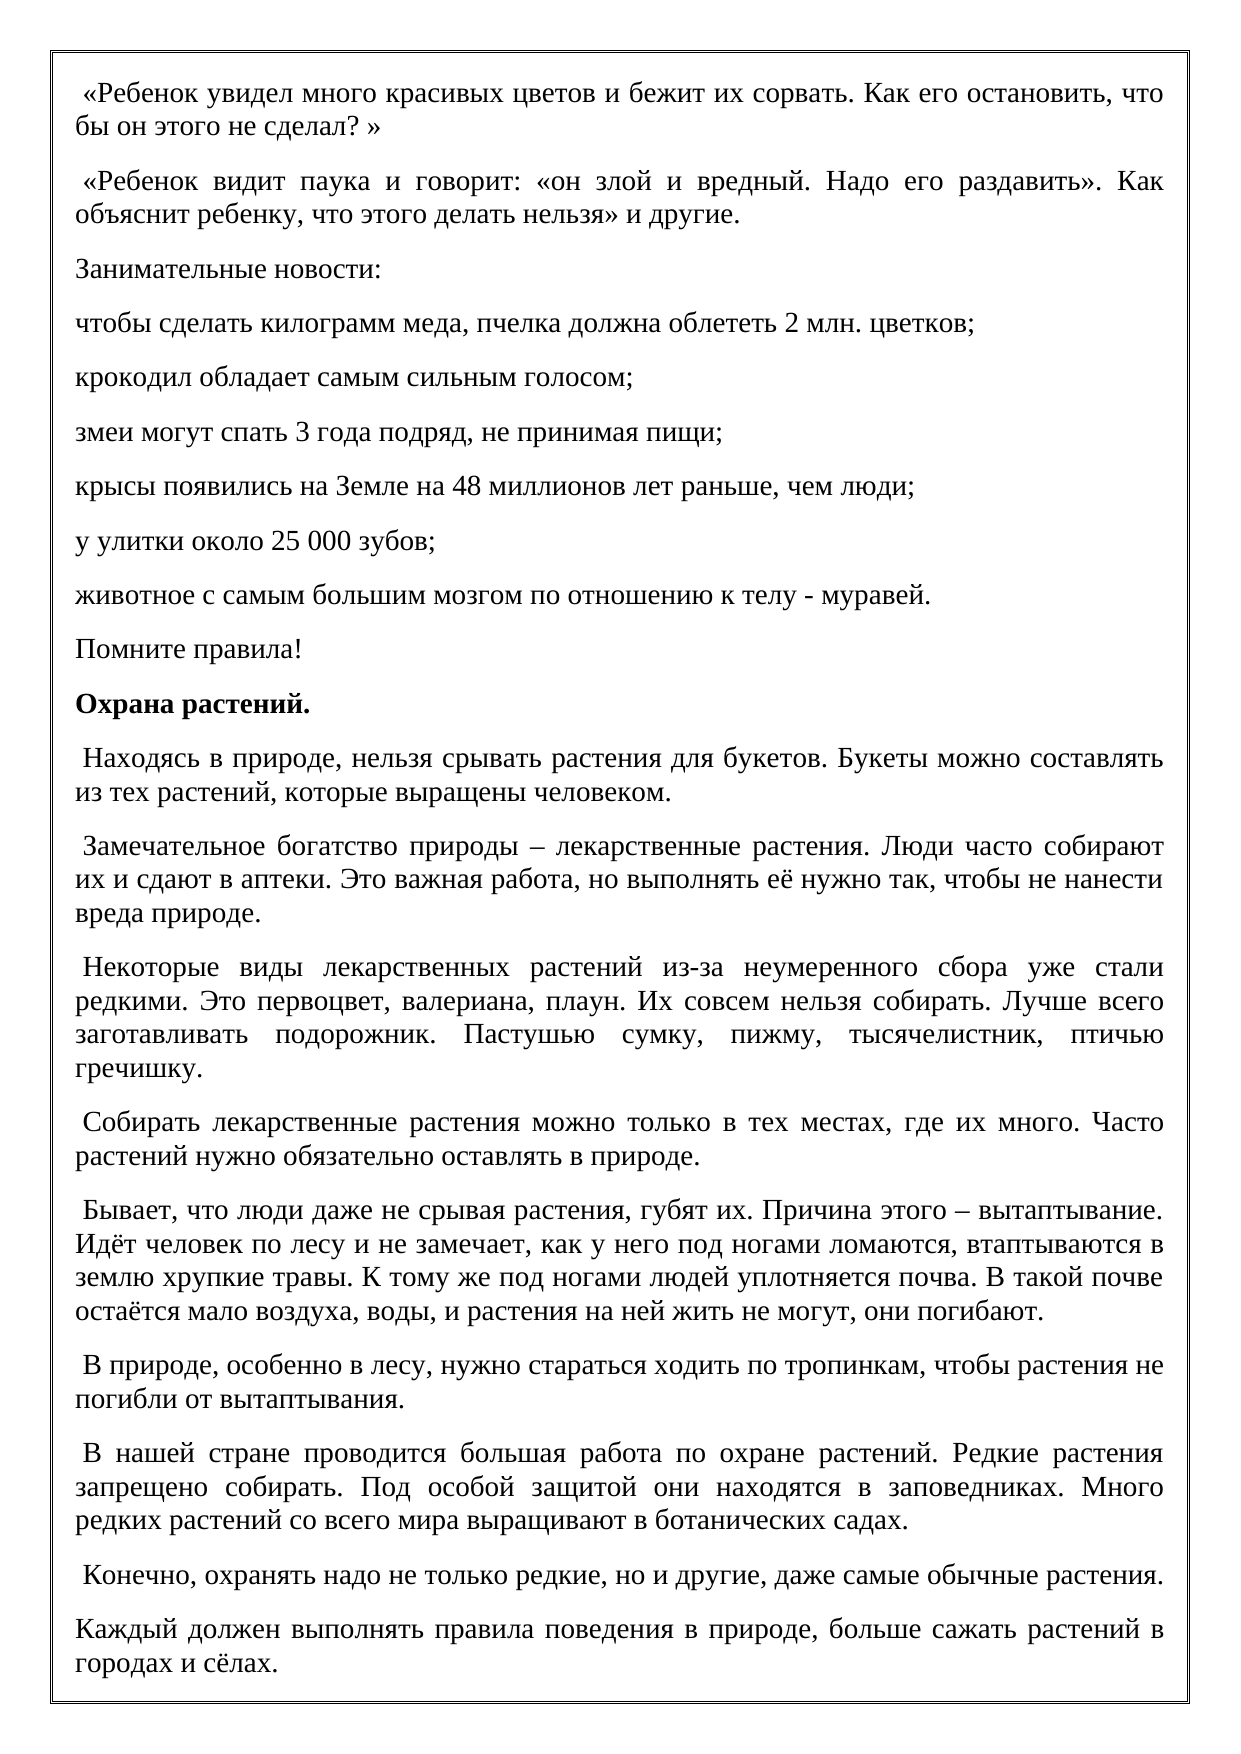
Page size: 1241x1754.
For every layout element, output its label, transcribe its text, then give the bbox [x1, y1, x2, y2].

text крокодил обладает самым сильным голосом; [75, 359, 1165, 393]
text змеи могут спать 3 года подряд, не принимая пищи; [75, 414, 1165, 447]
text Конечно, охранять надо не только редкие, но и другие, даже самые обычные растения. [75, 1557, 1165, 1590]
text В природе, особенно в лесу, нужно стараться ходить по тропинкам, чтобы растения не погибли от вытаптывания. [75, 1347, 1165, 1414]
text Занимательные новости: [75, 251, 1165, 284]
text Помните правила! [75, 631, 1165, 665]
text Замечательное богатство природы – лекарственные растения. Люди часто собирают их и сдают в аптеки. Это важная работа, но выполнять её нужно так, чтобы не нанести вреда природе. [75, 828, 1165, 929]
text «Ребенок видит паука и говорит: «он злой и вредный. Надо его раздавить». Как объяснит ребенку, что этого делать нельзя» и другие. [75, 163, 1165, 230]
text Каждый должен выполнять правила поведения в природе, больше сажать растений в городах и сёлах. [75, 1611, 1165, 1678]
text Собирать лекарственные растения можно только в тех местах, где их много. Часто растений нужно обязательно оставлять в природе. [75, 1104, 1165, 1172]
text В нашей стране проводится большая работа по охране растений. Редкие растения запрещено собирать. Под особой защитой они находятся в заповедниках. Много редких растений со всего мира выращивают в ботанических садах. [75, 1435, 1165, 1536]
text Некоторые виды лекарственных растений из-за неумеренного сбора уже стали редкими. Это первоцвет, валериана, плаун. Их совсем нельзя собирать. Лучше всего заготавливать подорожник. Пастушью сумку, пижму, тысячелистник, птичью гречишку. [75, 949, 1165, 1084]
text Охрана растений. [75, 686, 1165, 719]
text животное с самым большим мозгом по отношению к телу - муравей. [75, 577, 1165, 611]
text крысы появились на Земле на 48 миллионов лет раньше, чем люди; [75, 468, 1165, 502]
text у улитки около 25 000 зубов; [75, 523, 1165, 556]
text «Ребенок увидел много красивых цветов и бежит их сорвать. Как его остановить, что бы он этого не сделал? » [75, 75, 1165, 142]
text Бывает, что люди даже не срывая растения, губят их. Причина этого – вытаптывание. Идёт человек по лесу и не замечает, как у него под ногами ломаются, втаптываются в землю хрупкие травы. К тому же под ногами людей уплотняется почва. В такой почве остаётся мало воздуха, воды, и растения на ней жить не могут, они погибают. [75, 1192, 1165, 1327]
text чтобы сделать килограмм меда, пчелка должна облететь 2 млн. цветков; [75, 305, 1165, 339]
text Находясь в природе, нельзя срывать растения для букетов. Букеты можно составлять из тех растений, которые выращены человеком. [75, 740, 1165, 807]
